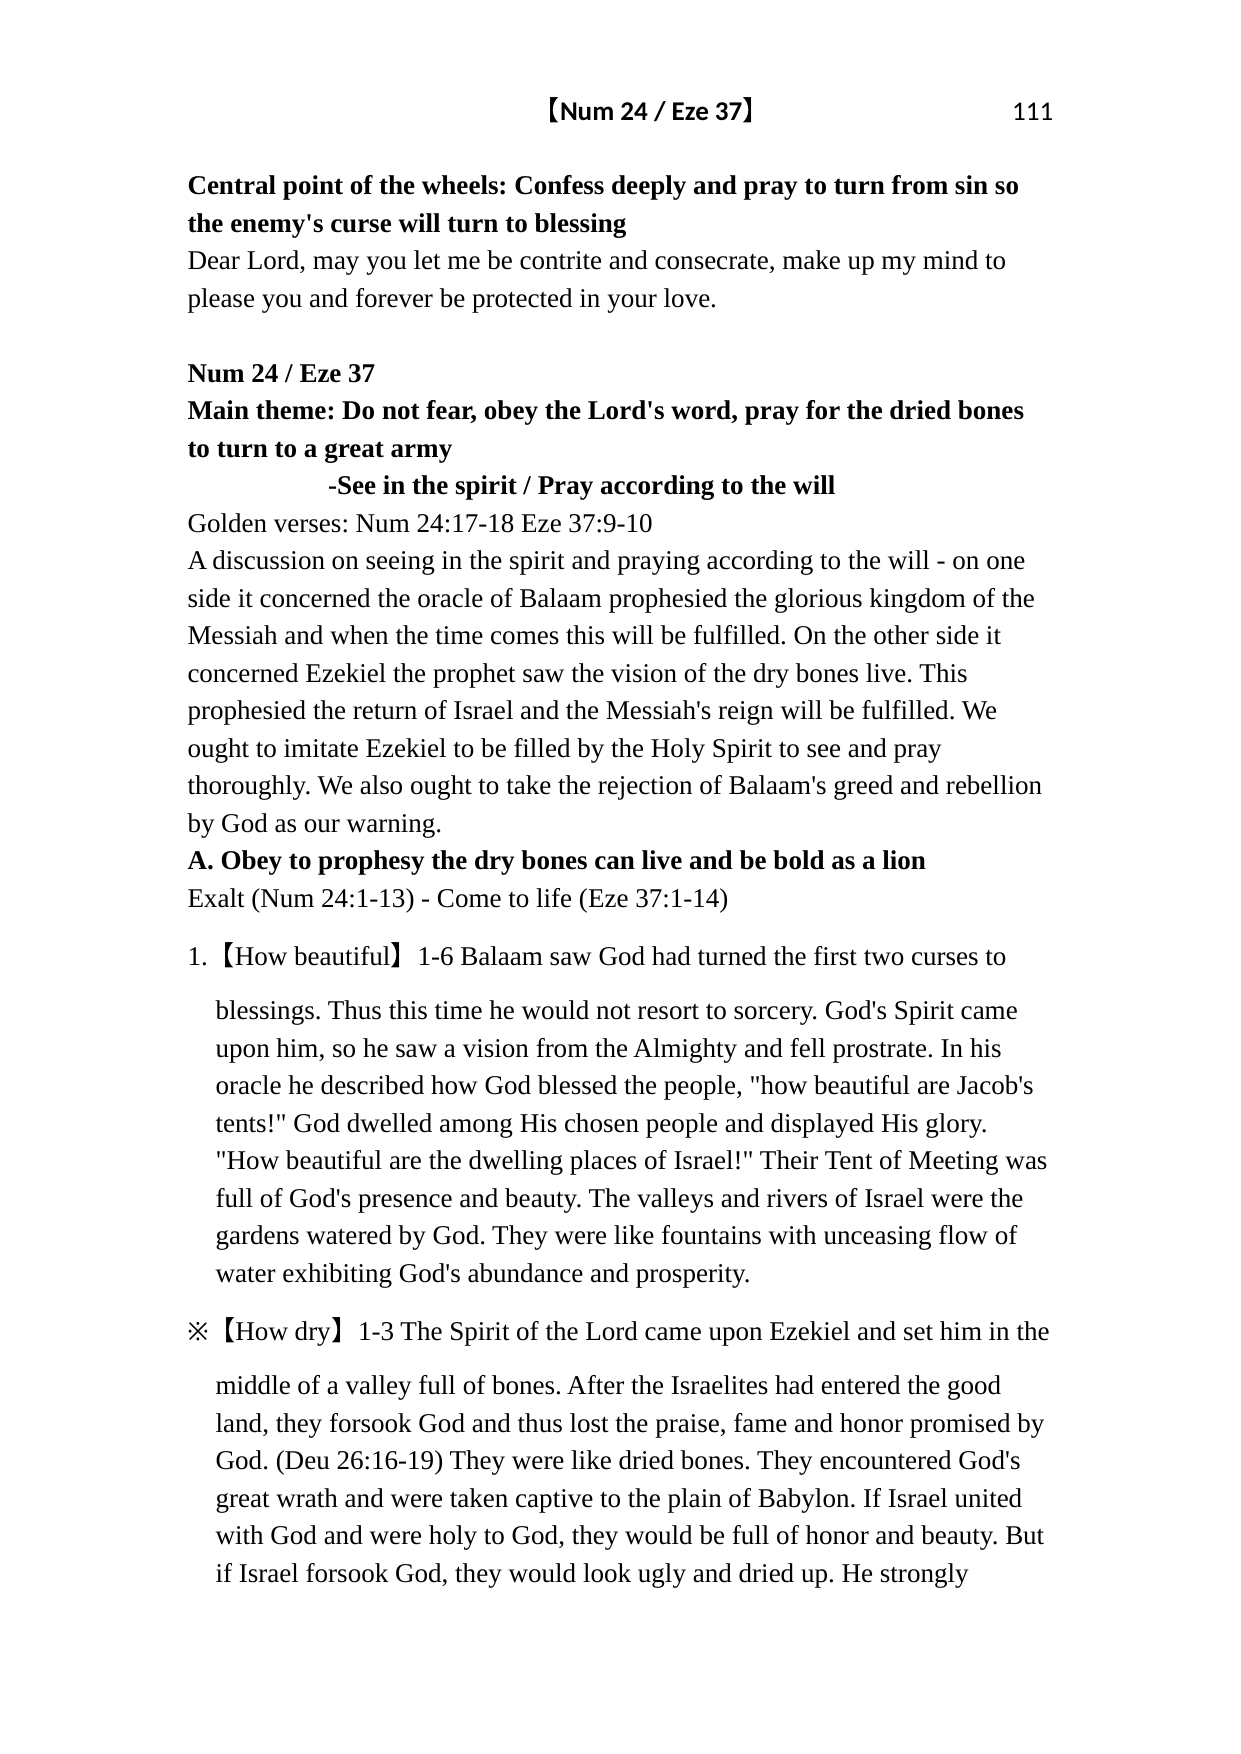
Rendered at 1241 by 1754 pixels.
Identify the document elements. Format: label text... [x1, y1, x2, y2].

text Dear Lord, may you let me be contrite and consecrate, make up my mind to please you and forever be protected in your love. [187, 241, 1053, 316]
text A. Obey to prophesy the dry bones can live and be bold as a lion [187, 841, 1053, 879]
text Num 24 / Eze 37 [187, 354, 1053, 391]
text 1.【How beautiful】1-6 Balaam saw God had turned the first two curses to blessings. Thus this time he would not resort to sorcery. God's Spirit came upon him, so he saw a vision from the Almighty and fell prostrate. In his oracle he described how God blessed the people, "how beautiful are Jacob's tents!" God dwelled among His chosen people and displayed His glory. "How beautiful are the dwelling places of Israel!" Their Tent of Meeting was full of God's presence and beauty. The valleys and rivers of Israel were the gardens watered by God. They were like fountains with unceasing flow of water exhibiting God's abundance and prosperity. [187, 916, 1053, 1291]
text Exalt (Num 24:1-13) - Come to life (Eze 37:1-14) [187, 879, 1053, 916]
text Golden verses: Num 24:17-18 Eze 37:9-10 [187, 504, 1053, 541]
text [187, 1291, 1053, 1591]
text Main theme: Do not fear, obey the Lord's word, pray for the dried bones to turn to a great army [187, 391, 1053, 466]
text A discussion on seeing in the spirit and praying according to the will - on one side it concerned the oracle of Balaam prophesied the glorious kingdom of the Messiah and when the time comes this will be fulfilled. On the other side it concerned Ezekiel the prophet saw the vision of the dry bones live. This prophesied the return of Israel and the Messiah's reign will be fulfilled. We ought to imitate Ezekiel to be filled by the Holy Spirit to see and pray thoroughly. We also ought to take the rejection of Balaam's greed and rebellion by God as our warning. [187, 541, 1053, 841]
text -See in the spirit / Pray according to the will [187, 466, 1053, 504]
text Central point of the wheels: Confess deeply and pray to turn from sin so the enemy's curse will turn to blessing [187, 166, 1053, 241]
